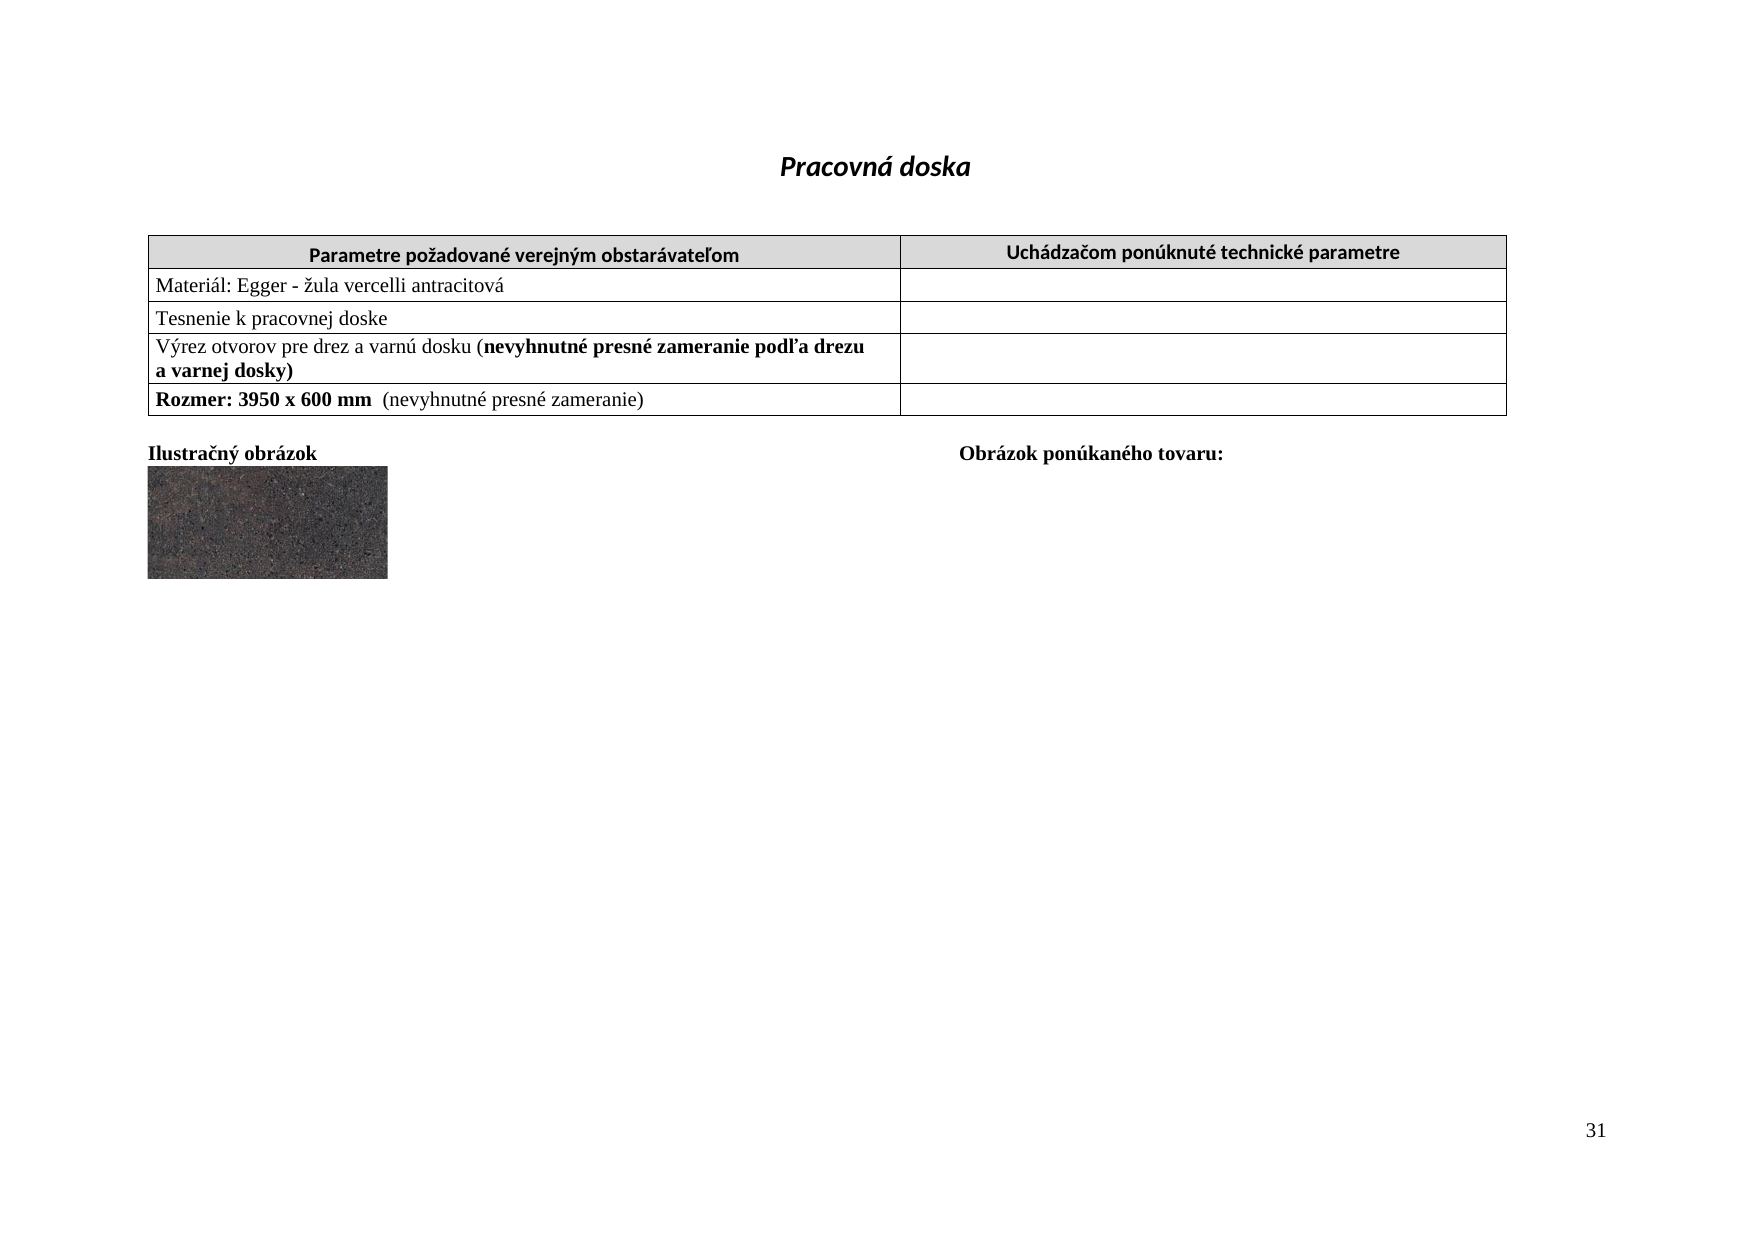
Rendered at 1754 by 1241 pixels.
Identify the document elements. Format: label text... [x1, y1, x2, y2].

table_cell [901, 302, 1506, 333]
table_cell [901, 334, 1506, 382]
table_header Uchádzačom ponúknuté technické parametre [901, 236, 1506, 268]
table_cell Materiál: Egger - žula vercelli antracitová [149, 269, 900, 301]
table_cell Tesnenie k pracovnej doske [149, 302, 900, 333]
text Pracovná doska [148, 148, 1606, 183]
table_header Parametre požadované verejným obstarávateľom [149, 236, 900, 268]
table_cell [901, 384, 1506, 415]
picture [147, 466, 388, 579]
table_cell [901, 269, 1506, 301]
table_cell Výrez otvorov pre drez a varnú dosku (nevyhnutné presné zameranie podľa drezu a varnej dosky) [149, 334, 900, 382]
table_cell Rozmer: 3950 x 600 mm (nevyhnutné presné zameranie) [149, 384, 900, 415]
text Ilustračný obrázok Obrázok ponúkaného tovaru: [148, 440, 1606, 464]
